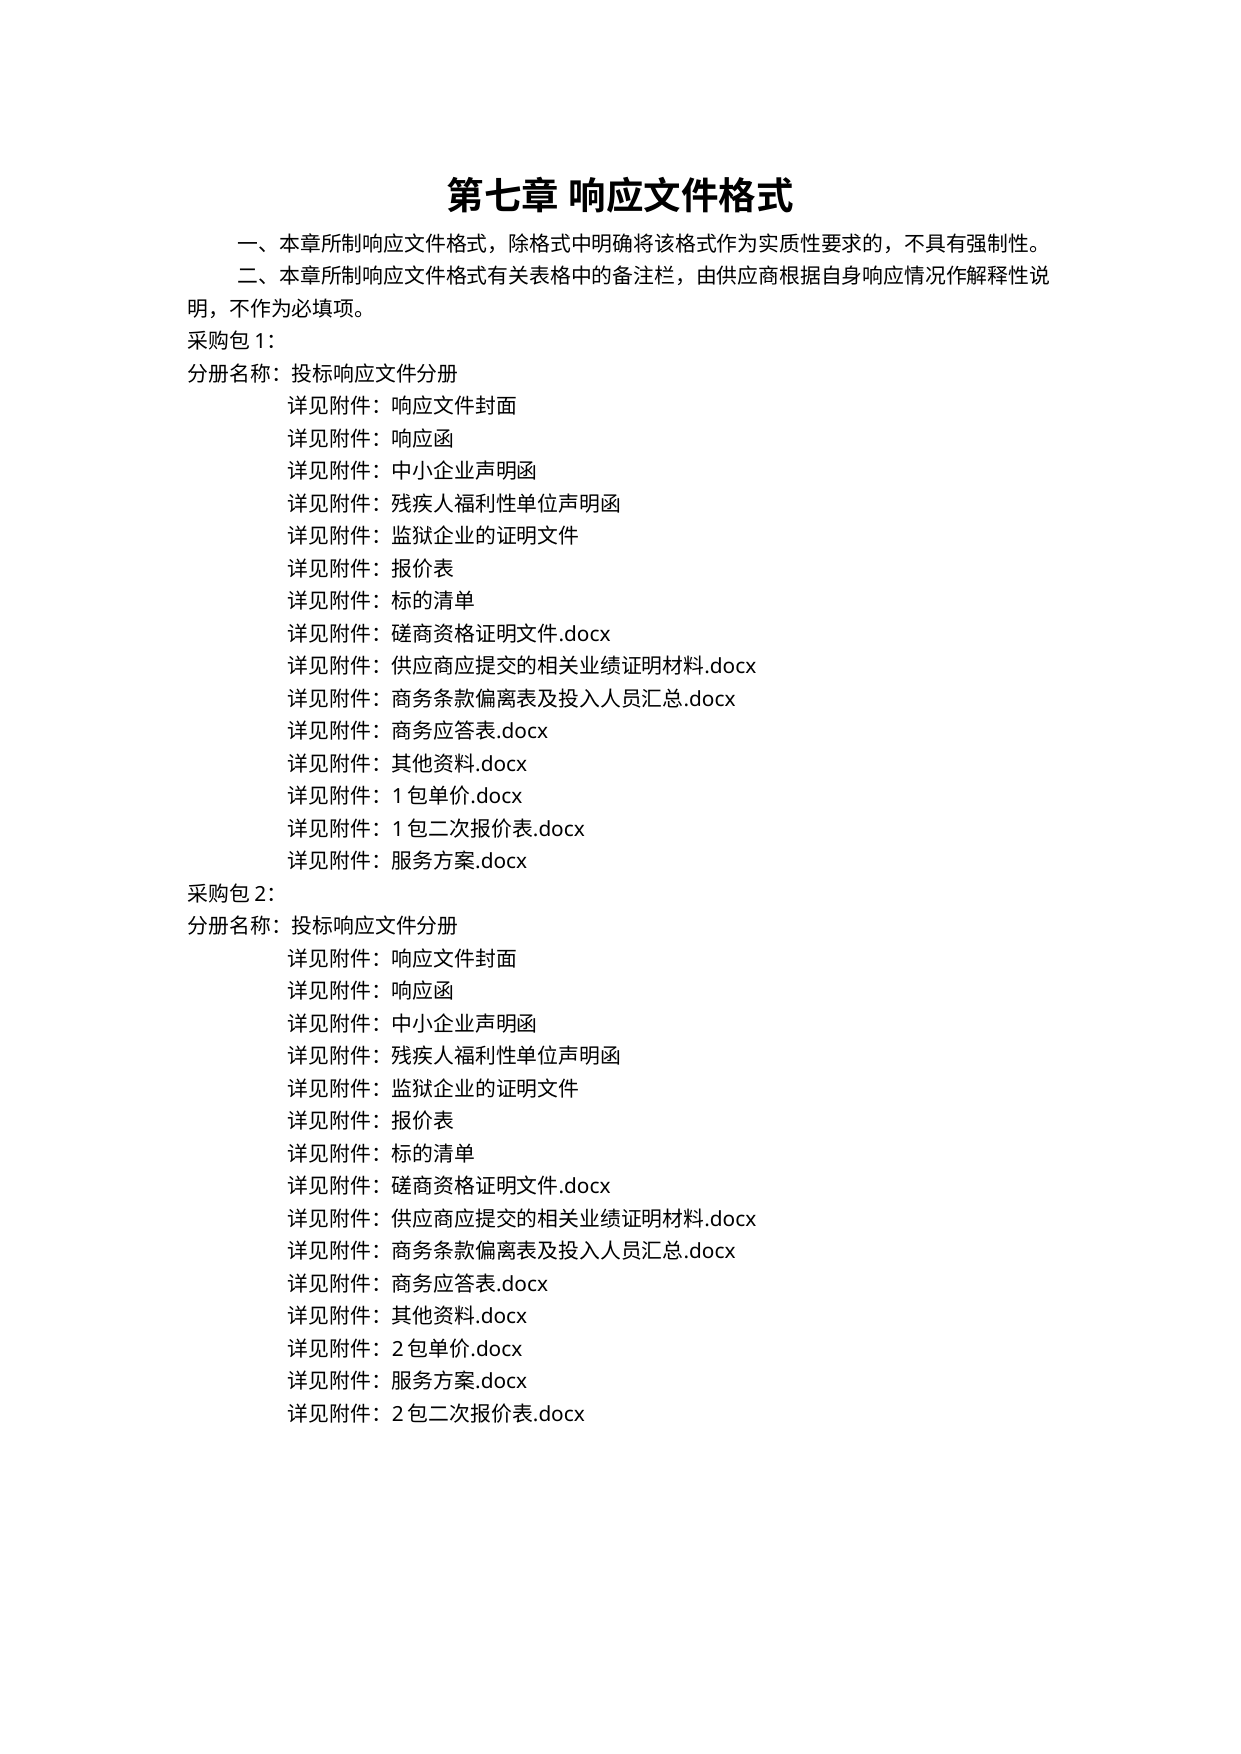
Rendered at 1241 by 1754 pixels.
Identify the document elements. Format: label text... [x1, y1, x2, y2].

text 详见附件：供应商应提交的相关业绩证明材料.docx [187, 1202, 1053, 1234]
text 详见附件：响应文件封面 [187, 942, 1053, 974]
text 详见附件：2包二次报价表.docx [187, 1397, 1053, 1429]
text 分册名称：投标响应文件分册 [187, 909, 1053, 942]
text 详见附件：商务应答表.docx [187, 714, 1053, 747]
text 详见附件：中小企业声明函 [187, 454, 1053, 487]
text 采购包1： [187, 324, 1053, 357]
text 详见附件：1包单价.docx [187, 779, 1053, 812]
text 详见附件：响应文件封面 [187, 389, 1053, 422]
text 详见附件：2包单价.docx [187, 1332, 1053, 1364]
text 详见附件：监狱企业的证明文件 [187, 519, 1053, 552]
text 采购包2： [187, 877, 1053, 909]
text 详见附件：其他资料.docx [187, 1299, 1053, 1332]
text 第七章 响应文件格式 [187, 162, 1053, 227]
text 详见附件：响应函 [187, 422, 1053, 454]
text 详见附件：磋商资格证明文件.docx [187, 1169, 1053, 1202]
text 详见附件：商务应答表.docx [187, 1267, 1053, 1299]
text 详见附件：监狱企业的证明文件 [187, 1072, 1053, 1104]
text 详见附件：服务方案.docx [187, 1364, 1053, 1397]
text 一、本章所制响应文件格式，除格式中明确将该格式作为实质性要求的，不具有强制性。 [187, 227, 1053, 259]
text 详见附件：残疾人福利性单位声明函 [187, 487, 1053, 519]
text 分册名称：投标响应文件分册 [187, 357, 1053, 389]
text 详见附件：报价表 [187, 1104, 1053, 1137]
text 详见附件：残疾人福利性单位声明函 [187, 1039, 1053, 1072]
text 详见附件：商务条款偏离表及投入人员汇总.docx [187, 1234, 1053, 1267]
text 详见附件：标的清单 [187, 1137, 1053, 1169]
text 详见附件：报价表 [187, 552, 1053, 584]
text 详见附件：其他资料.docx [187, 747, 1053, 779]
text 详见附件：磋商资格证明文件.docx [187, 617, 1053, 649]
text 详见附件：中小企业声明函 [187, 1007, 1053, 1039]
text 详见附件：标的清单 [187, 584, 1053, 617]
text 详见附件：商务条款偏离表及投入人员汇总.docx [187, 682, 1053, 714]
text 详见附件：响应函 [187, 974, 1053, 1007]
text 二、本章所制响应文件格式有关表格中的备注栏，由供应商根据自身响应情况作解释性说明，不作为必填项。 [187, 259, 1053, 324]
text 详见附件：供应商应提交的相关业绩证明材料.docx [187, 649, 1053, 682]
text 详见附件：1包二次报价表.docx [187, 812, 1053, 844]
text 详见附件：服务方案.docx [187, 844, 1053, 877]
